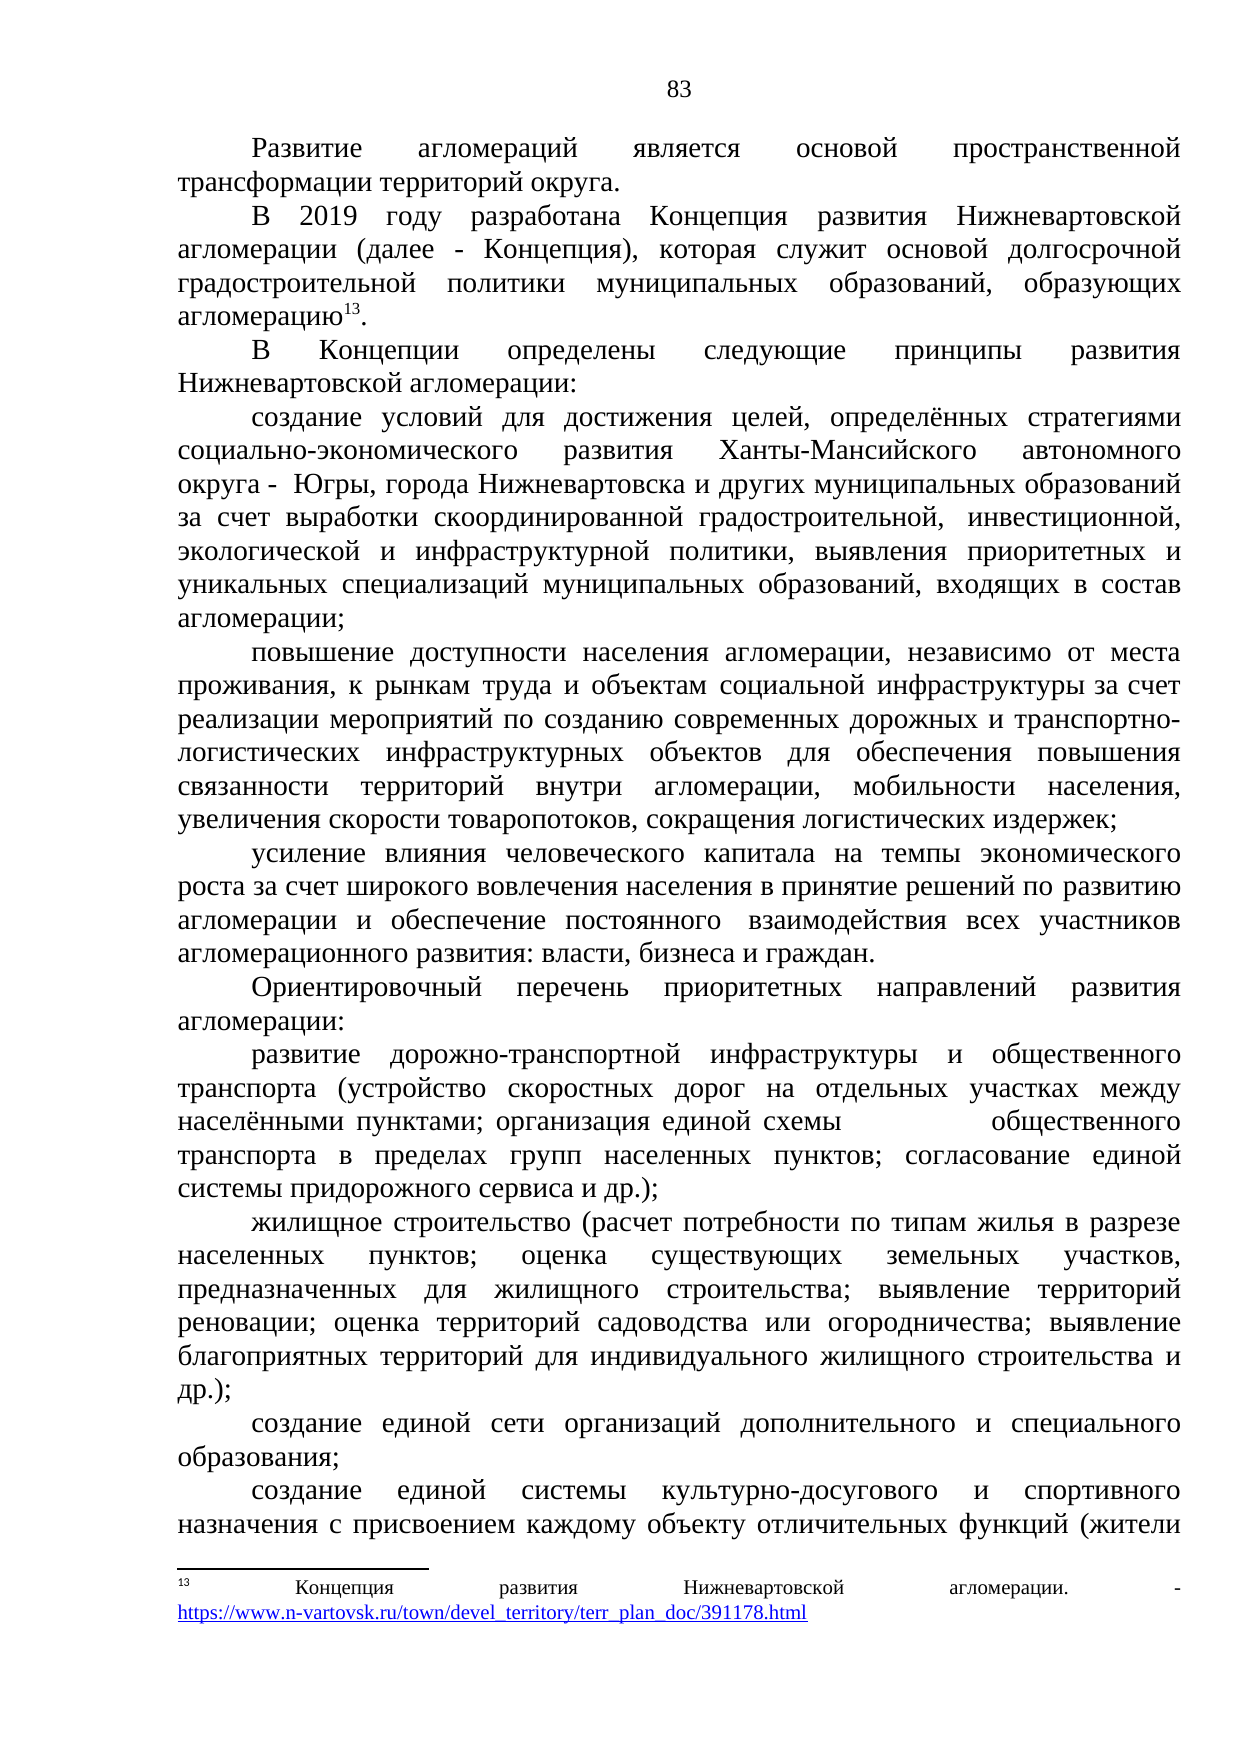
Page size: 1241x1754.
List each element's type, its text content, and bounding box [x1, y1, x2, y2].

text создание единой сети организаций дополнительного и специального образования; [177, 1405, 1181, 1472]
text жилищное строительство (расчет потребности по типам жилья в разрезе населенных пунктов; оценка существующих земельных участков, предназначенных для жилищного строительства; выявление территорий реновации; оценка территорий садоводства или огородничества; выявление благоприятных территорий для индивидуального жилищного строительства и др.); [177, 1204, 1181, 1405]
text усиление влияния человеческого капитала на темпы экономического роста за счет широкого вовлечения населения в принятие решений по развитию агломерации и обеспечение постоянного взаимодействия всех участников агломерационного развития: власти, бизнеса и граждан. [177, 835, 1181, 969]
text Ориентировочный перечень приоритетных направлений развития агломерации: [177, 969, 1181, 1036]
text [177, 1472, 1181, 1539]
text повышение доступности населения агломерации, независимо от места проживания, к рынкам труда и объектам социальной инфраструктуры за счет реализации мероприятий по созданию современных дорожных и транспортно-логистических инфраструктурных объектов для обеспечения повышения связанности территорий внутри агломерации, мобильности населения, увеличения скорости товаропотоков, сокращения логистических издержек; [177, 634, 1181, 835]
text В Концепции определены следующие принципы развития Нижневартовской агломерации: [177, 332, 1181, 399]
text В 2019 году разработана Концепция развития Нижневартовской агломерации (далее - Концепция), которая служит основой долгосрочной градостроительной политики муниципальных образований, образующих агломерацию. [177, 198, 1181, 332]
text Развитие агломераций является основой пространственной трансформации территорий округа. [177, 131, 1181, 198]
text создание условий для достижения целей, определённых стратегиями социально-экономического развития Ханты-Мансийского автономного округа - Югры, города Нижневартовска и других муниципальных образований за счет выработки скоординированной градостроительной, инвестиционной, экологической и инфраструктурной политики, выявления приоритетных и уникальных специализаций муниципальных образований, входящих в состав агломерации; [177, 399, 1181, 634]
text развитие дорожно-транспортной инфраструктуры и общественного транспорта (устройство скоростных дорог на отдельных участках между населёнными пунктами; организация единой схемы общественного транспорта в пределах групп населенных пунктов; согласование единой системы придорожного сервиса и др.); [177, 1036, 1181, 1204]
